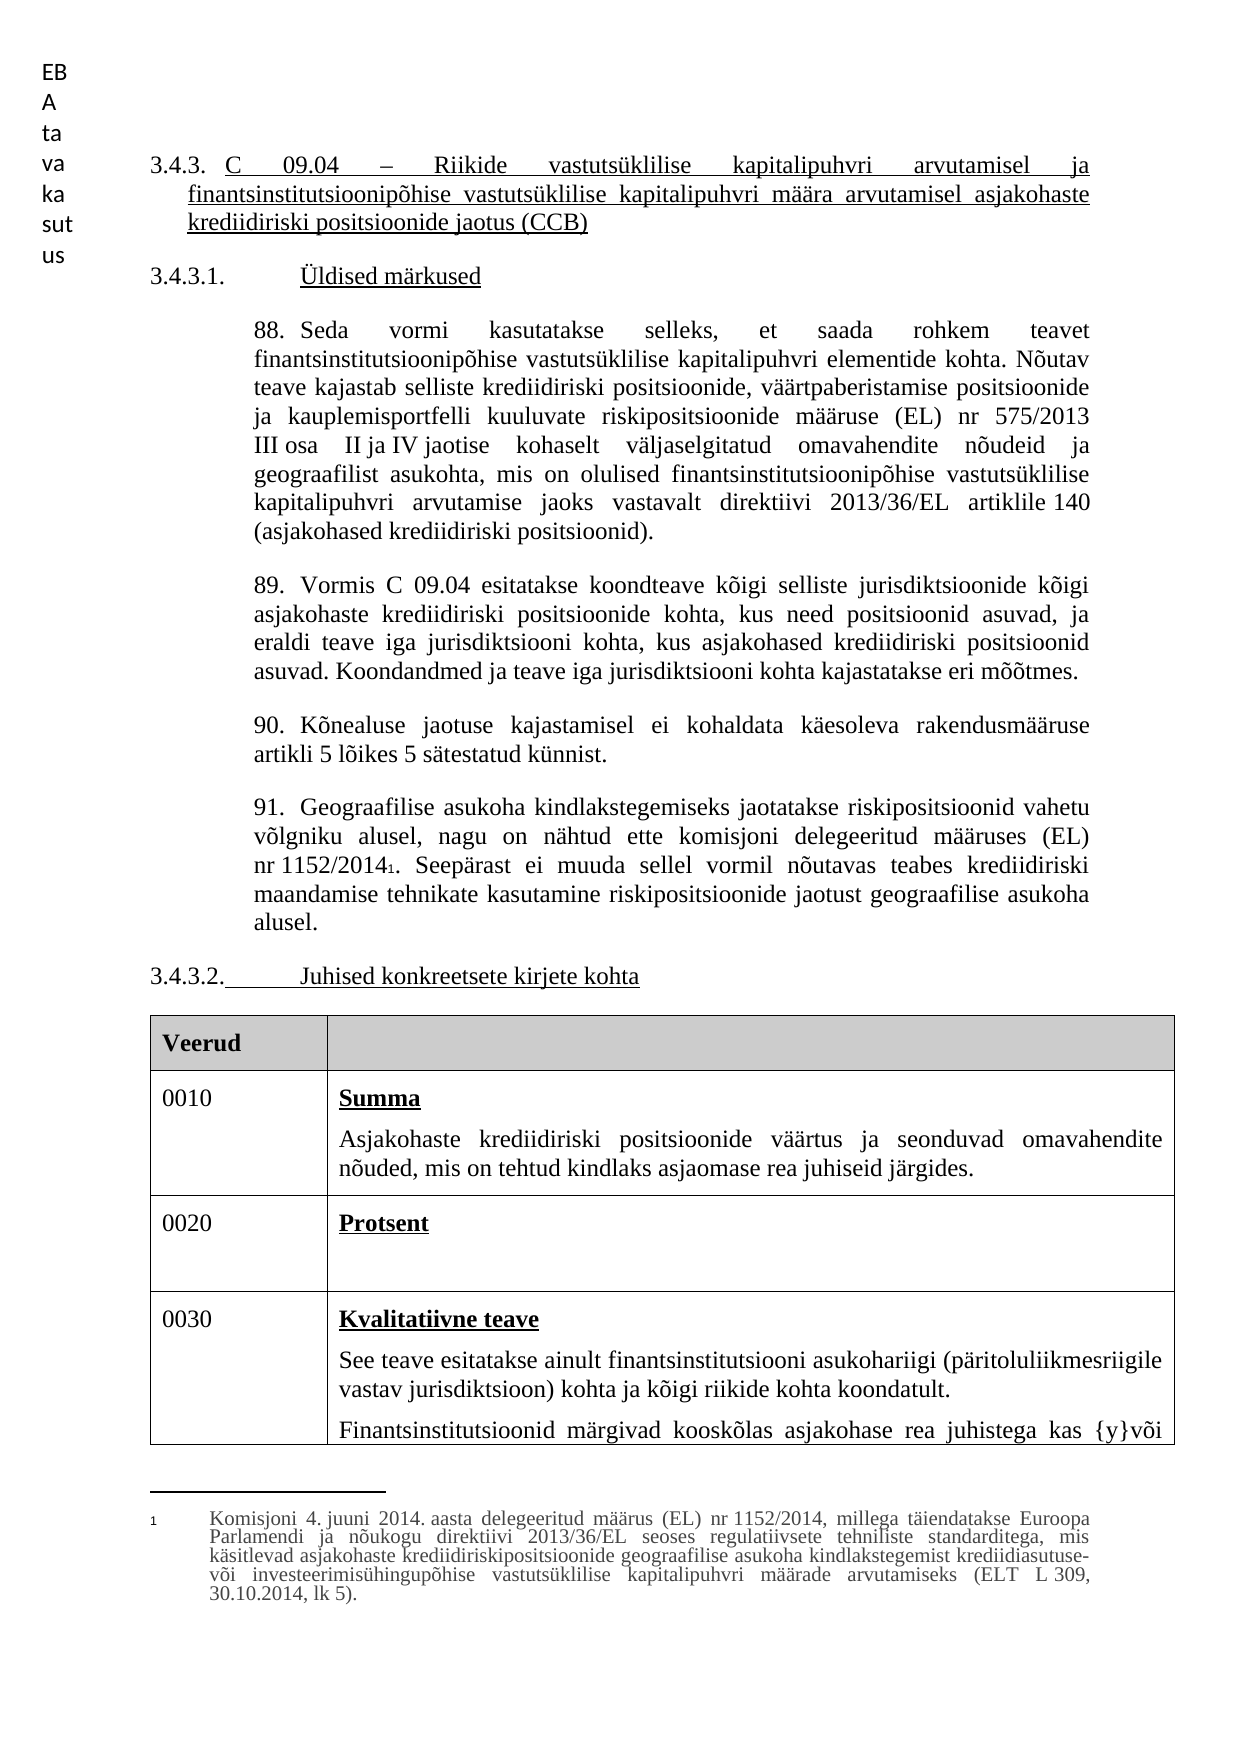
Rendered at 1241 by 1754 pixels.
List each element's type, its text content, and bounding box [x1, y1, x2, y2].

table_cell 0010 [151, 1071, 327, 1194]
table_header [328, 1016, 1174, 1070]
table_cell 0020 [151, 1196, 327, 1291]
table_header Veerud [151, 1016, 327, 1070]
table_cell Summa Asjakohaste krediidiriski positsioonide väärtus ja seonduvad omavahendite nõuded, mis on tehtud kindlaks asjaomase rea juhiseid järgides. [328, 1071, 1174, 1194]
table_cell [328, 1292, 1174, 1444]
list 3.4.3.1. Üldised märkused [150, 261, 1090, 290]
list 3.4.3.2. Juhised konkreetsete kirjete kohta [150, 961, 1090, 990]
list 3.4.3. C 09.04 – Riikide vastutsüklilise kapitalipuhvri arvutamisel ja finantsinstitutsioonipõhise vastutsüklilise kapitalipuhvri määra arvutamisel asjakohaste krediidiriski positsioonide jaotus (CCB) [150, 150, 1090, 236]
table_cell 0030 [151, 1292, 327, 1444]
table_cell Protsent [328, 1196, 1174, 1291]
